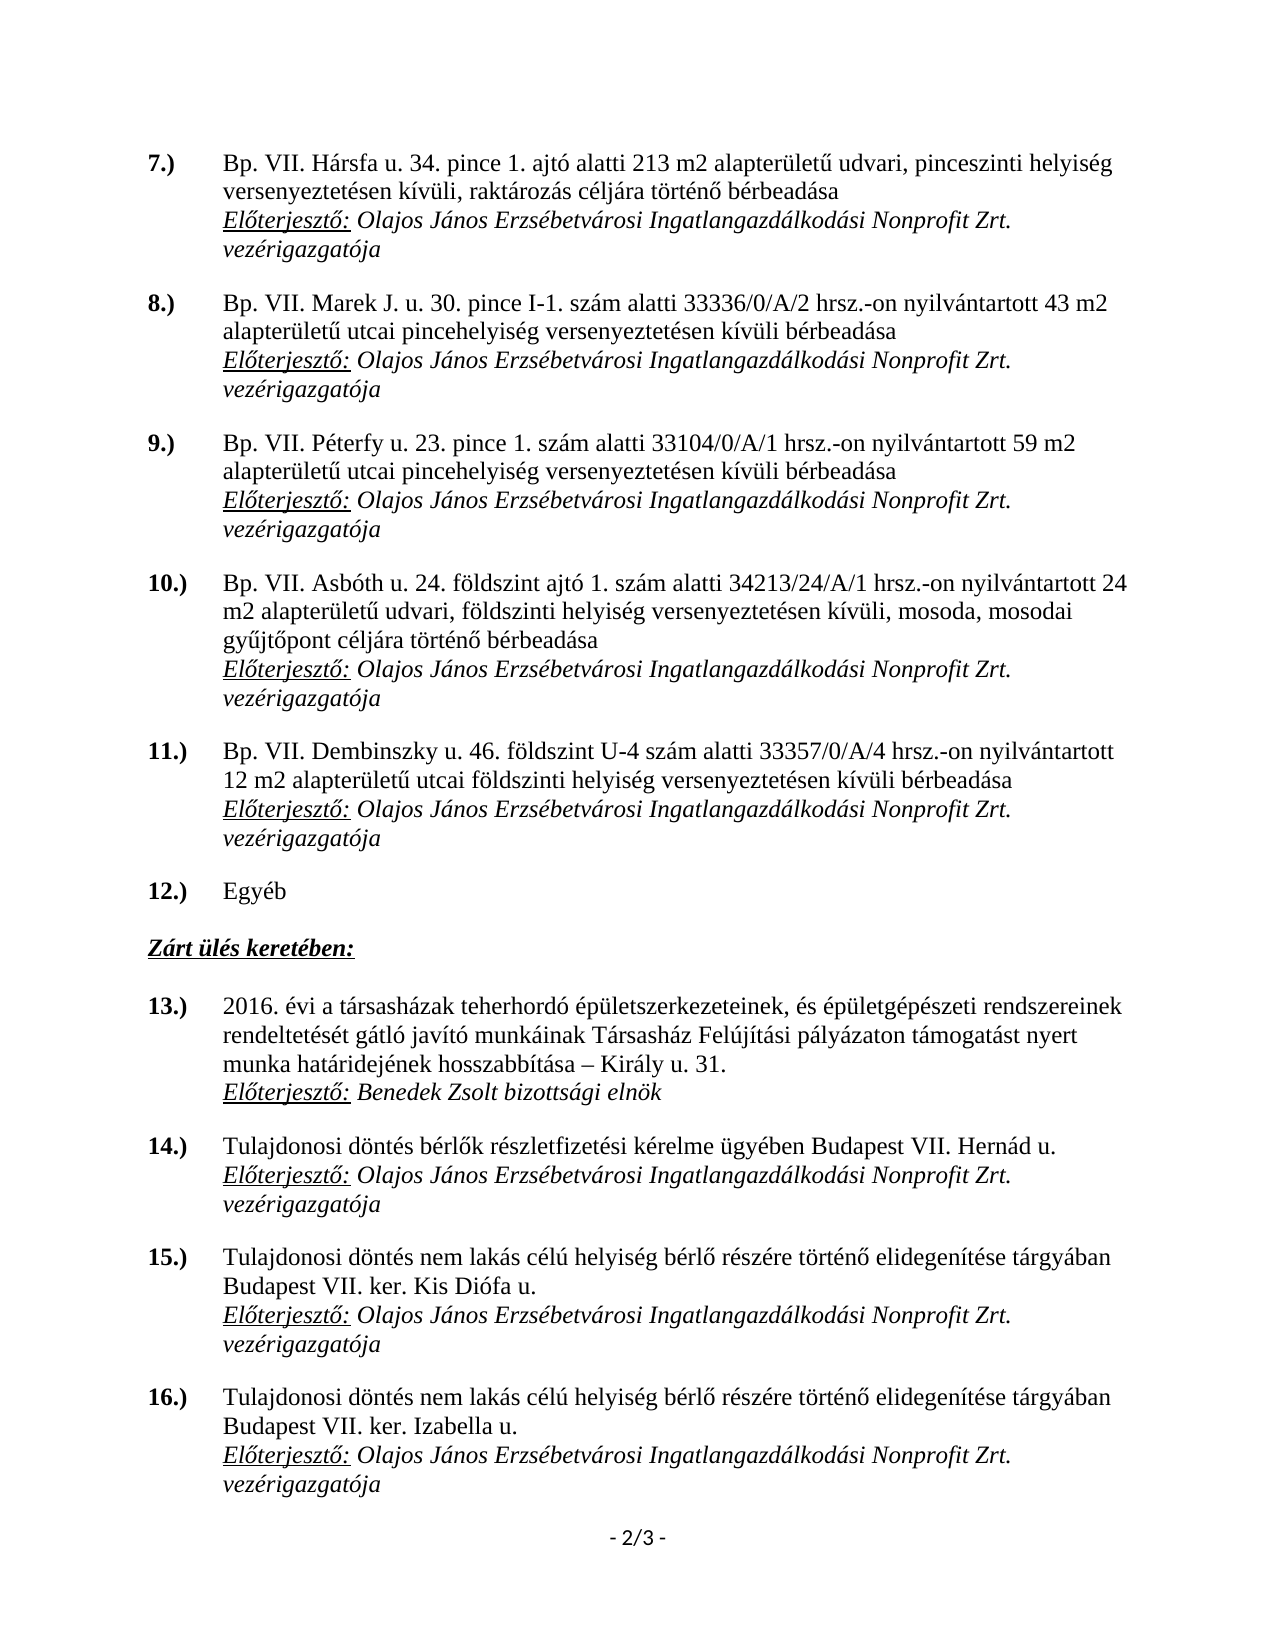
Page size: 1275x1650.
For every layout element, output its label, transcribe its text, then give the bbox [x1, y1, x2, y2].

text 10.) Bp. VII. Asbóth u. 24. földszint ajtó 1. szám alatti 34213/24/A/1 hrsz.-on nyilvántartott 24 m2 alapterületű udvari, földszinti helyiség versenyeztetésen kívüli, mosoda, mosodai gyűjtőpont céljára történő bérbeadása Előterjesztő: Olajos János Erzsébetvárosi Ingatlangazdálkodási Nonprofit Zrt. vezérigazgatója [148, 568, 1127, 711]
text 9.) Bp. VII. Péterfy u. 23. pince 1. szám alatti 33104/0/A/1 hrsz.-on nyilvántartott 59 m2 alapterületű utcai pincehelyiség versenyeztetésen kívüli bérbeadása Előterjesztő: Olajos János Erzsébetvárosi Ingatlangazdálkodási Nonprofit Zrt. vezérigazgatója [148, 428, 1127, 543]
text 16.) Tulajdonosi döntés nem lakás célú helyiség bérlő részére történő elidegenítése tárgyában Budapest VII. ker. Izabella u. Előterjesztő: Olajos János Erzsébetvárosi Ingatlangazdálkodási Nonprofit Zrt. vezérigazgatója [148, 1382, 1127, 1497]
text 11.) Bp. VII. Dembinszky u. 46. földszint U-4 szám alatti 33357/0/A/4 hrsz.-on nyilvántartott 12 m2 alapterületű utcai földszinti helyiség versenyeztetésen kívüli bérbeadása Előterjesztő: Olajos János Erzsébetvárosi Ingatlangazdálkodási Nonprofit Zrt. vezérigazgatója [148, 736, 1127, 851]
text 14.) Tulajdonosi döntés bérlők részletfizetési kérelme ügyében Budapest VII. Hernád u. Előterjesztő: Olajos János Erzsébetvárosi Ingatlangazdálkodási Nonprofit Zrt. vezérigazgatója [148, 1131, 1127, 1217]
text 15.) Tulajdonosi döntés nem lakás célú helyiség bérlő részére történő elidegenítése tárgyában Budapest VII. ker. Kis Diófa u. Előterjesztő: Olajos János Erzsébetvárosi Ingatlangazdálkodási Nonprofit Zrt. vezérigazgatója [148, 1242, 1127, 1357]
text 7.) Bp. VII. Hársfa u. 34. pince 1. ajtó alatti 213 m2 alapterületű udvari, pinceszinti helyiség versenyeztetésen kívüli, raktározás céljára történő bérbeadása Előterjesztő: Olajos János Erzsébetvárosi Ingatlangazdálkodási Nonprofit Zrt. vezérigazgatója [148, 148, 1127, 263]
text 12.) Egyéb [148, 876, 1127, 933]
text Zárt ülés keretében: [148, 933, 1127, 962]
text 13.) 2016. évi a társasházak teherhordó épületszerkezeteinek, és épületgépészeti rendszereinek rendeltetését gátló javító munkáinak Társasház Felújítási pályázaton támogatást nyert munka határidejének hosszabbítása – Király u. 31. Előterjesztő: Benedek Zsolt bizottsági elnök [148, 991, 1127, 1106]
text 8.) Bp. VII. Marek J. u. 30. pince I-1. szám alatti 33336/0/A/2 hrsz.-on nyilvántartott 43 m2 alapterületű utcai pincehelyiség versenyeztetésen kívüli bérbeadása Előterjesztő: Olajos János Erzsébetvárosi Ingatlangazdálkodási Nonprofit Zrt. vezérigazgatója [148, 288, 1127, 403]
